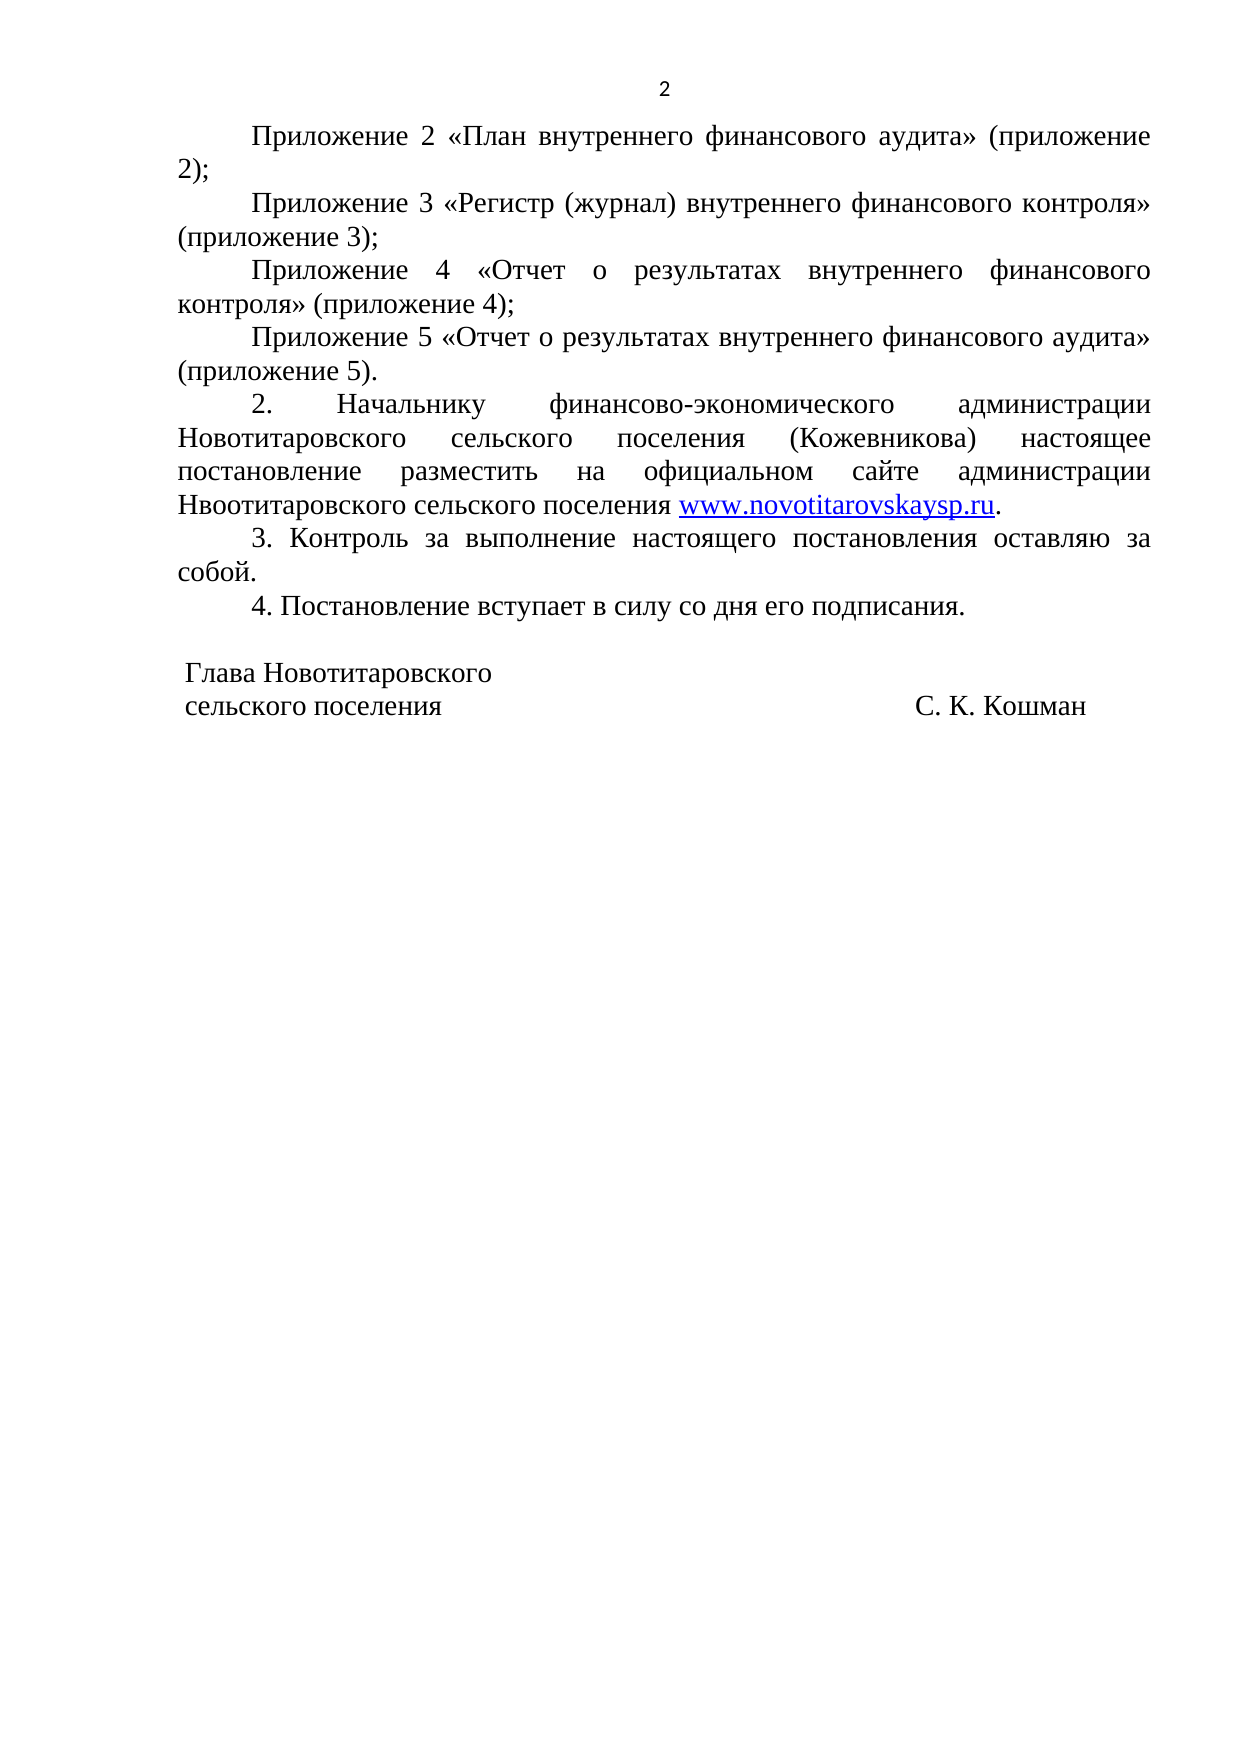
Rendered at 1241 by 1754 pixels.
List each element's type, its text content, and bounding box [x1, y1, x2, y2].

text 2. Начальнику финансово-экономического администрации Новотитаровского сельского поселения (Кожевникова) настоящее постановление разместить на официальном сайте администрации Нвоотитаровского сельского поселения www.novotitarovskaysp.ru. [177, 386, 1152, 521]
text 3. Контроль за выполнение настоящего постановления оставляю за собой. [177, 521, 1152, 588]
text Приложение 5 «Отчет о результатах внутреннего финансового аудита» (приложение 5). [177, 319, 1152, 386]
text 4. Постановление вступает в силу со дня его подписания. [177, 588, 1152, 621]
text Приложение 4 «Отчет о результатах внутреннего финансового контроля» (приложение 4); [177, 252, 1152, 319]
text сельского поселения С. К. Кошман [177, 688, 1152, 722]
text Приложение 2 «План внутреннего финансового аудита» (приложение 2); [177, 118, 1152, 185]
text Приложение 3 «Регистр (журнал) внутреннего финансового контроля» (приложение 3); [177, 185, 1152, 252]
text Глава Новотитаровского [177, 655, 1152, 688]
